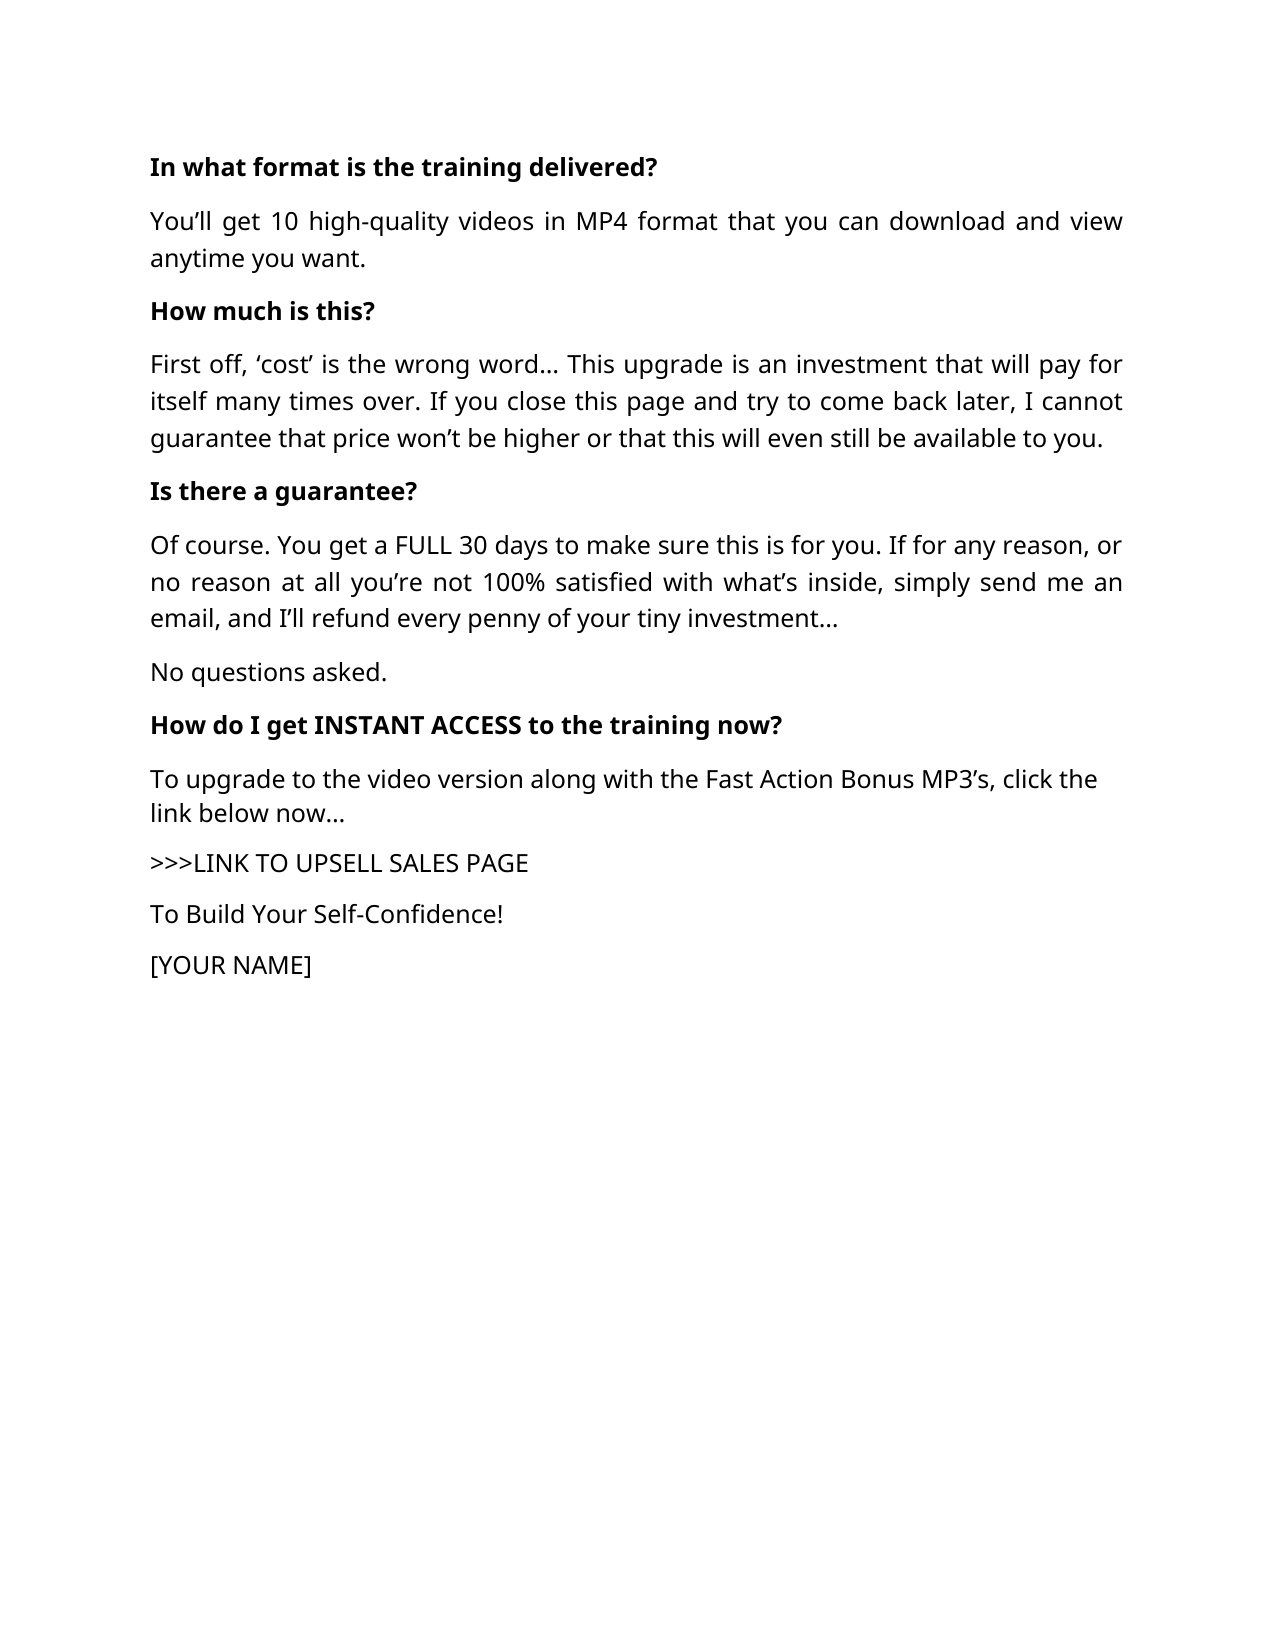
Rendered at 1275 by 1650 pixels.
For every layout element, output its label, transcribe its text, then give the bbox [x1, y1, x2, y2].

text How much is this? [150, 294, 1125, 328]
text How do I get INSTANT ACCESS to the training now? [150, 708, 1125, 742]
text In what format is the training delivered? [150, 150, 1125, 184]
text You’ll get 10 high-quality videos in MP4 format that you can download and view anytime you want. [150, 203, 1125, 274]
text First off, ‘cost’ is the wrong word… This upgrade is an investment that will pay for itself many times over. If you close this page and try to come back later, I cannot guarantee that price won’t be higher or that this will even still be available to you. [150, 347, 1125, 455]
text To upgrade to the video version along with the Fast Action Bonus MP3’s, click the link below now… [150, 761, 1125, 829]
text [YOUR NAME] [150, 948, 1125, 982]
text To Build Your Self-Confidence! [150, 897, 1125, 931]
text Is there a guarantee? [150, 474, 1125, 508]
text No questions asked. [150, 654, 1125, 688]
text Of course. You get a FULL 30 days to make sure this is for you. If for any reason, or no reason at all you’re not 100% satisfied with what’s inside, simply send me an email, and I’ll refund every penny of your tiny investment… [150, 527, 1125, 635]
text >>>LINK TO UPSELL SALES PAGE [150, 846, 1125, 880]
